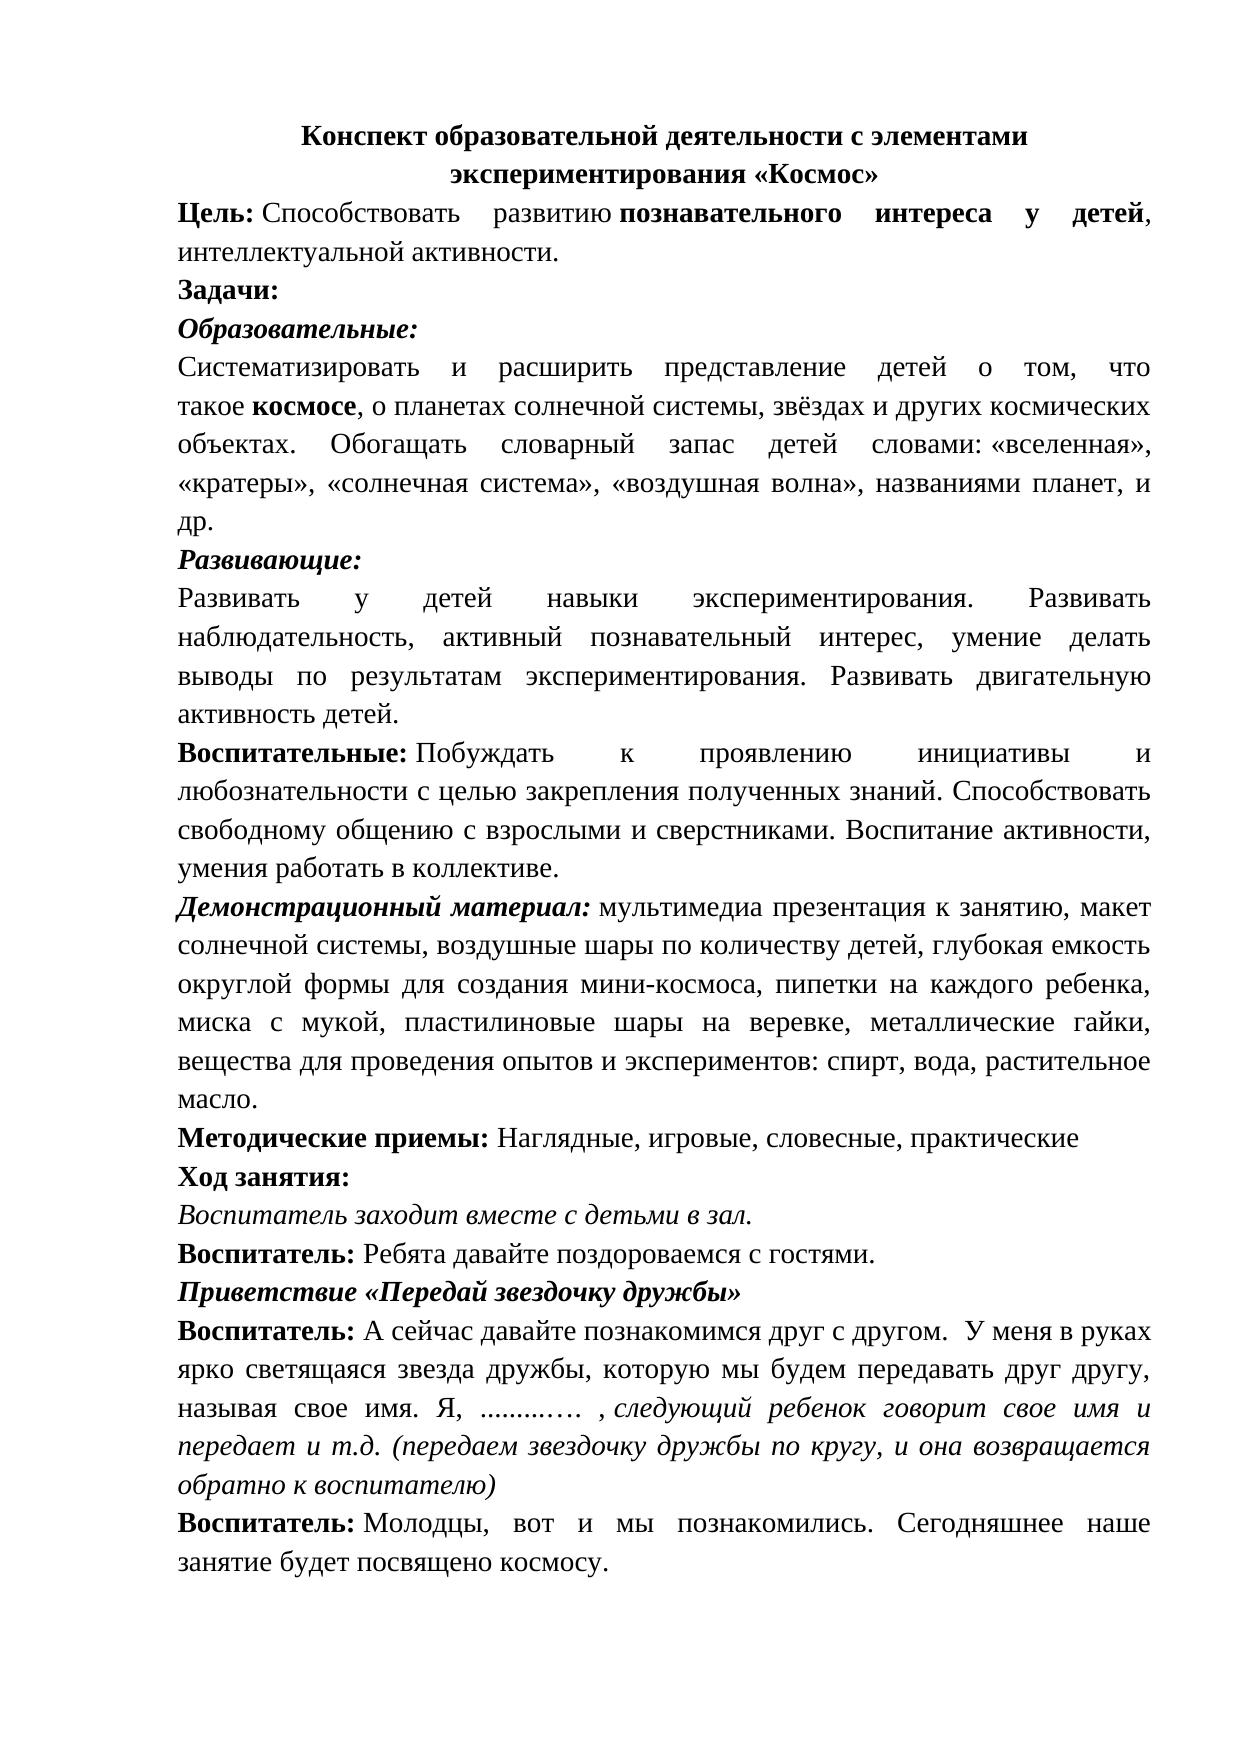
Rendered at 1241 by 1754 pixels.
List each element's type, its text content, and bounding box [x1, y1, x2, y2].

text Задачи: [177, 272, 1152, 306]
text Воспитатель: Ребята давайте поздороваемся с гостями. [177, 1236, 1152, 1269]
text Демонстрационный материал: мультимедиа презентация к занятию, макет солнечной системы, воздушные шары по количеству детей, глубокая емкость округлой формы для создания мини-космоса, пипетки на каждого ребенка, миска с мукой, пластилиновые шары на веревке, металлические гайки, вещества для проведения опытов и экспериментов: спирт, вода, растительное масло. [177, 889, 1152, 1115]
text Методические приемы: Наглядные, игровые, словесные, практические [177, 1120, 1152, 1154]
text Воспитательные: Побуждать к проявлению инициативы и любознательности с целью закрепления полученных знаний. Способствовать свободному общению с взрослыми и сверстниками. Воспитание активности, умения работать в коллективе. [177, 735, 1152, 884]
text Цель: Способствовать развитию познавательного интереса у детей, интеллектуальной активности. [177, 195, 1152, 267]
text Конспект образовательной деятельности с элементами экспериментирования «Космос» [177, 118, 1152, 190]
text Развивающие: [177, 542, 1152, 576]
text Образовательные: [177, 311, 1152, 344]
text Воспитатель заходит вместе с детьми в зал. [177, 1197, 1152, 1231]
text Ход занятия: [177, 1159, 1152, 1192]
text Систематизировать и расширить представление детей о том, что такое космосе, о планетах солнечной системы, звёздах и других космических объектах. Обогащать словарный запас детей словами: «вселенная», «кратеры», «солнечная система», «воздушная волна», названиями планет, и др. [177, 349, 1152, 537]
text Приветствие «Передай звездочку дружбы» [177, 1274, 1152, 1308]
text Воспитатель: Молодцы, вот и мы познакомились. Сегодняшнее наше занятие будет посвящено космосу. [177, 1506, 1152, 1578]
text Развивать у детей навыки экспериментирования. Развивать наблюдательность, активный познавательный интерес, умение делать выводы по результатам экспериментирования. Развивать двигательную активность детей. [177, 581, 1152, 730]
text Воспитатель: А сейчас давайте познакомимся друг с другом. У меня в руках ярко светящаяся звезда дружбы, которую мы будем передавать друг другу, называя свое имя. Я, .........…. , следующий ребенок говорит свое имя и передает и т.д. (передаем звездочку дружбы по кругу, и она возвращается обратно к воспитателю) [177, 1313, 1152, 1501]
